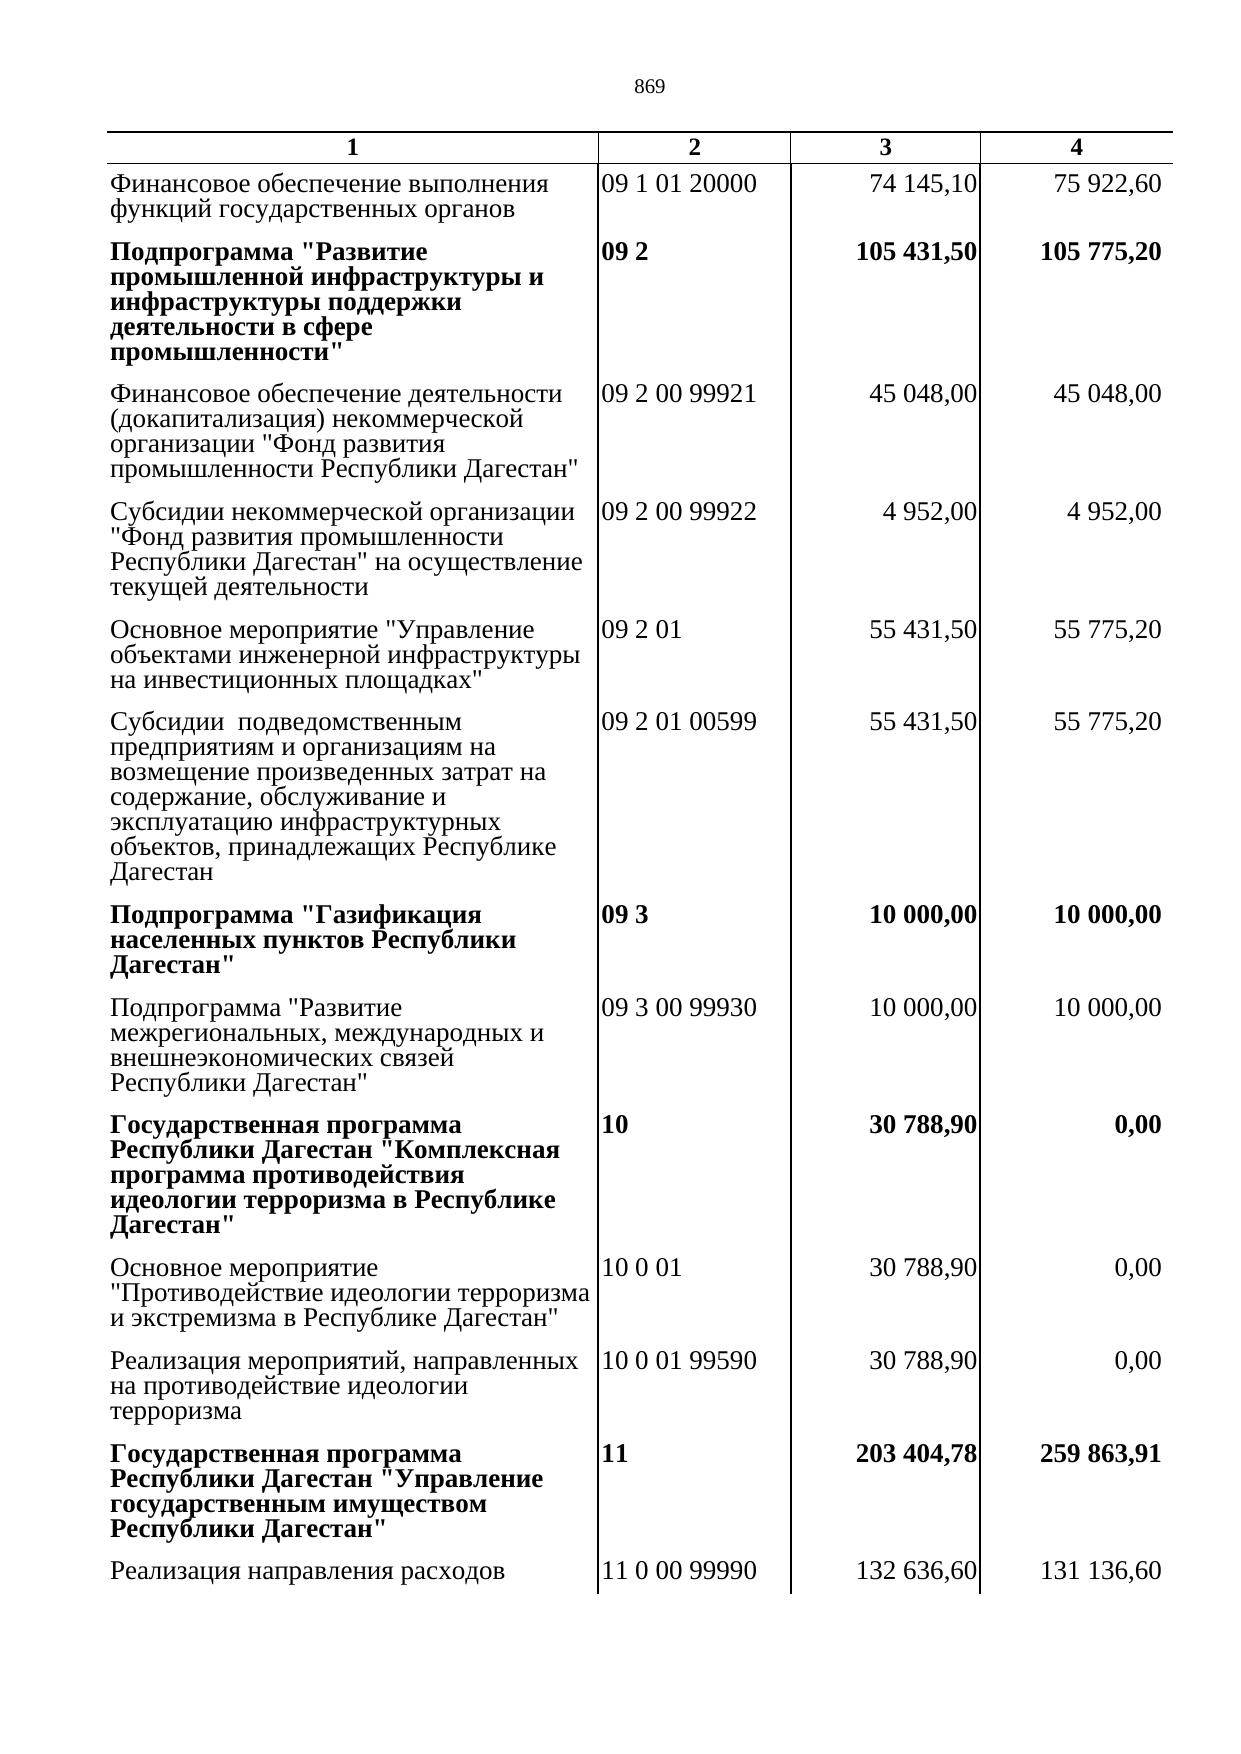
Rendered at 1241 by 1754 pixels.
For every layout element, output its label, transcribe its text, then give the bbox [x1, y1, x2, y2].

table_cell 105 775,20 [981, 231, 1164, 374]
table_cell 55 431,50 [792, 702, 979, 894]
table_cell 09 2 [599, 231, 790, 374]
table_cell 132 636,60 [792, 1551, 979, 1593]
table_cell Финансовое обеспечение деятельности (докапитализация) некоммерческой организации "Фонд развития промышленности Республики Дагестан" [107, 374, 597, 491]
table_header 4 [981, 133, 1173, 163]
table_cell 45 048,00 [792, 374, 979, 491]
table_header 2 [599, 133, 790, 163]
table_cell Основное мероприятие "Управление объектами инженерной инфраструктуры на инвестиционных площадках" [107, 609, 597, 702]
table_cell 55 775,20 [981, 609, 1164, 702]
table_cell 30 788,90 [792, 1340, 979, 1433]
table_cell Государственная программа Республики Дагестан "Управление государственным имуществом Республики Дагестан" [107, 1433, 597, 1551]
table_cell Подпрограмма "Газификация населенных пунктов Республики Дагестан" [107, 895, 597, 987]
table_cell 10 000,00 [981, 895, 1164, 987]
table_cell Реализация направления расходов [107, 1551, 597, 1593]
table_cell 30 788,90 [792, 1248, 979, 1340]
table_cell 55 775,20 [981, 702, 1164, 894]
table_cell 11 [599, 1433, 790, 1551]
table_cell Государственная программа Республики Дагестан "Комплексная программа противодействия идеологии терроризма в Республике Дагестан" [107, 1105, 597, 1248]
table_cell 09 2 00 99921 [599, 374, 790, 491]
table_cell 09 3 00 99930 [599, 987, 790, 1105]
table_cell 10 000,00 [981, 987, 1164, 1105]
table_cell 09 2 01 00599 [599, 702, 790, 894]
table_cell 11 0 00 99990 [599, 1551, 790, 1593]
table_cell 09 2 01 [599, 609, 790, 702]
table_cell Основное мероприятие "Противодействие идеологии терроризма и экстремизма в Республике Дагестан" [107, 1248, 597, 1340]
table_cell 0,00 [981, 1248, 1164, 1340]
table_header 1 [107, 133, 598, 163]
table_cell 10 000,00 [792, 895, 979, 987]
table_cell Подпрограмма "Развитие промышленной инфраструктуры и инфраструктуры поддержки деятельности в сфере промышленности" [107, 231, 597, 374]
table_cell Субсидии некоммерческой организации "Фонд развития промышленности Республики Дагестан" на осуществление текущей деятельности [107, 491, 597, 609]
table_cell Субсидии подведомственным предприятиям и организациям на возмещение произведенных затрат на содержание, обслуживание и эксплуатацию инфраструктурных объектов, принадлежащих Республике Дагестан [107, 702, 597, 894]
table_cell 74 145,10 [792, 164, 979, 231]
table_cell 4 952,00 [792, 491, 979, 609]
table_cell 09 2 00 99922 [599, 491, 790, 609]
table_cell 0,00 [981, 1340, 1164, 1433]
table_cell 4 952,00 [981, 491, 1164, 609]
table_cell 09 1 01 20000 [599, 164, 790, 231]
table_header 3 [791, 133, 980, 163]
table_cell 105 431,50 [792, 231, 979, 374]
table_cell 55 431,50 [792, 609, 979, 702]
table_cell Подпрограмма "Развитие межрегиональных, международных и внешнеэкономических связей Республики Дагестан" [107, 987, 597, 1105]
table_cell 30 788,90 [792, 1105, 979, 1248]
table_cell 10 0 01 [599, 1248, 790, 1340]
table_cell 75 922,60 [981, 164, 1164, 231]
table_cell 45 048,00 [981, 374, 1164, 491]
table_cell 10 0 01 99590 [599, 1340, 790, 1433]
table_cell 10 [599, 1105, 790, 1248]
table_cell 10 000,00 [792, 987, 979, 1105]
table_cell 0,00 [981, 1105, 1164, 1248]
table_cell 259 863,91 [981, 1433, 1164, 1551]
table_cell Финансовое обеспечение выполнения функций государственных органов [107, 164, 597, 231]
table_cell 131 136,60 [981, 1551, 1164, 1593]
table_cell Реализация мероприятий, направленных на противодействие идеологии терроризма [107, 1340, 597, 1433]
table_cell 203 404,78 [792, 1433, 979, 1551]
table_cell 09 3 [599, 895, 790, 987]
